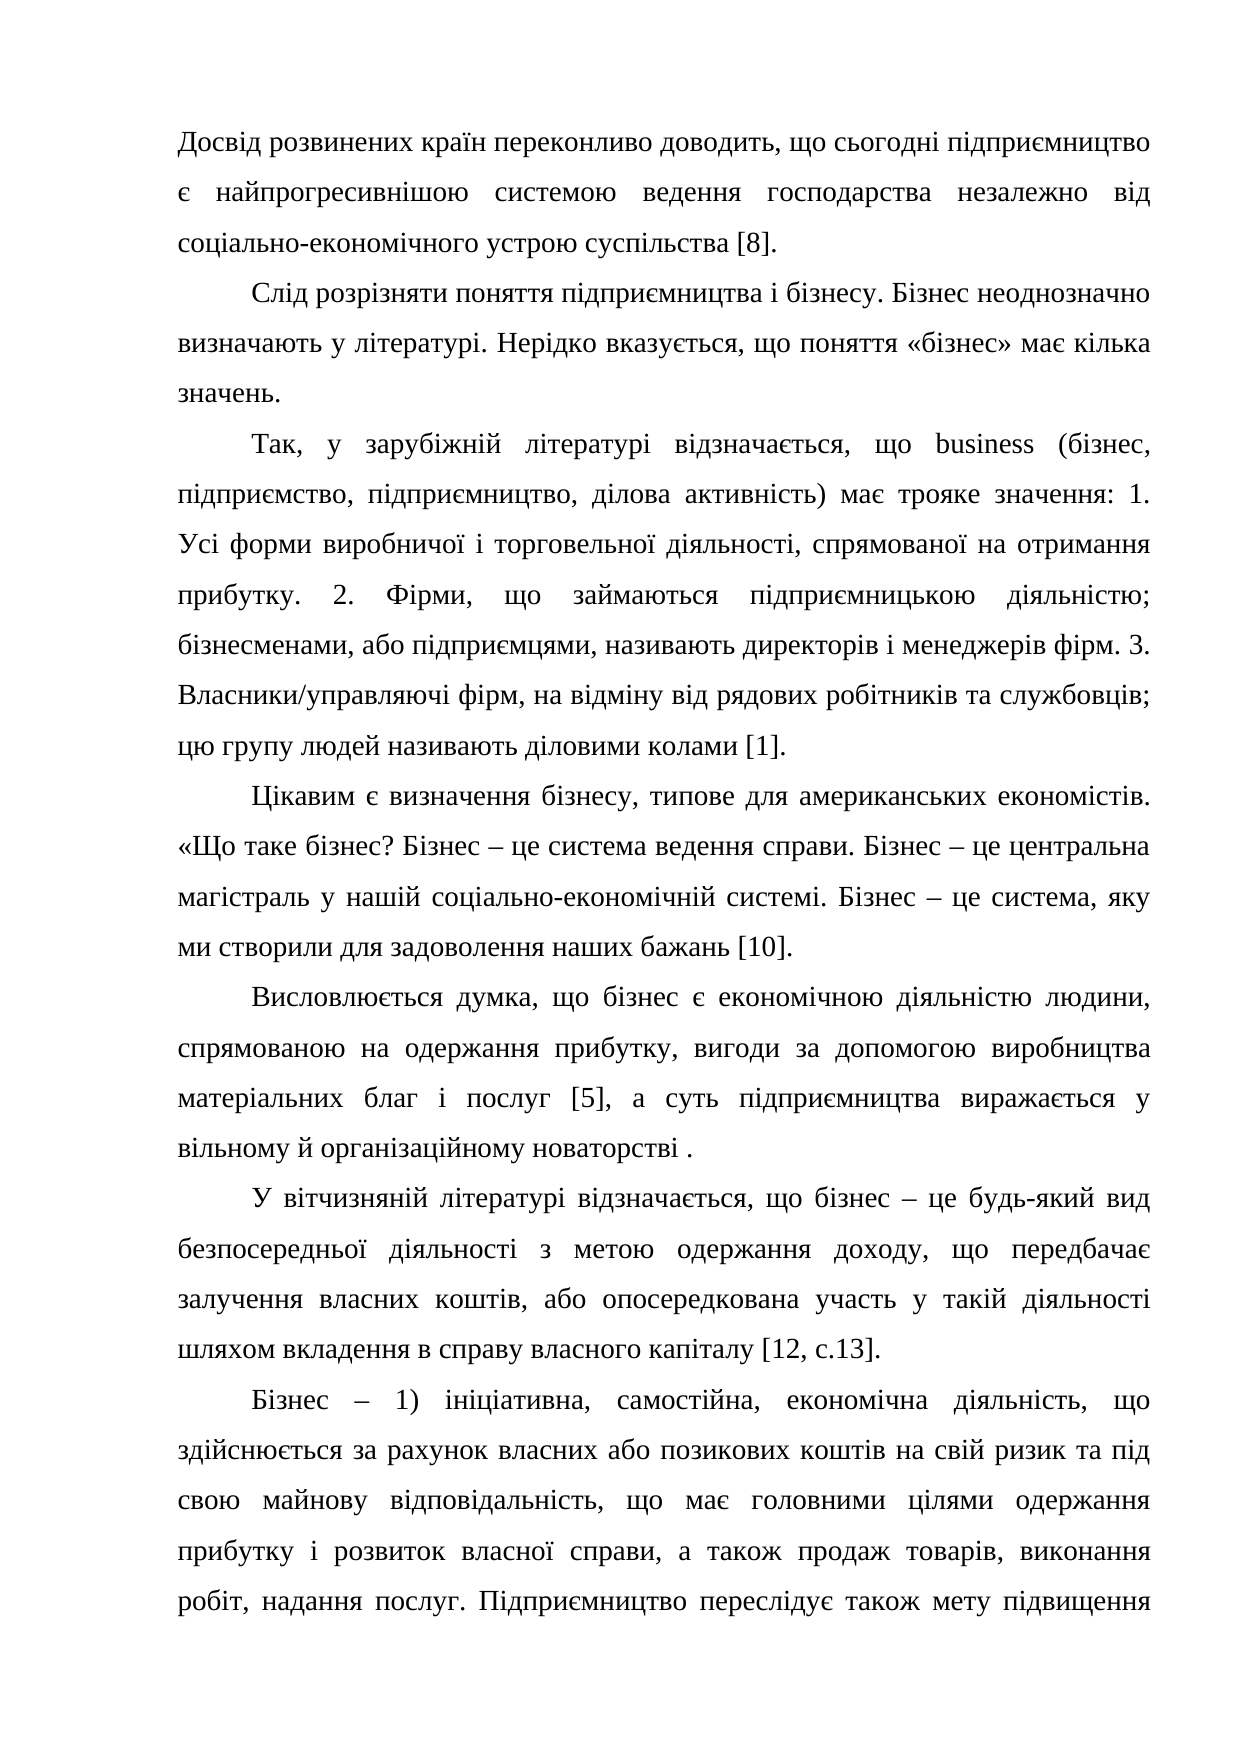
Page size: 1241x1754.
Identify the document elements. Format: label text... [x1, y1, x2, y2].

text У вітчизняній літературі відзначається, що бізнес – це будь-який вид безпосередньої діяльності з метою одержання доходу, що передбачає залучення власних коштів, або опосередкована участь у такій діяльності шляхом вкладення в справу власного капіталу [12, с.13]. [177, 1181, 1152, 1365]
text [177, 124, 1152, 258]
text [177, 1382, 1152, 1617]
text Так, у зарубіжній літературі відзначається, що business (бізнес, підприємство, підприємництво, ділова активність) має трояке значення: 1. Усі форми виробничої і торговельної діяльності, спрямованої на отримання прибутку. 2. Фірми, що займаються підприємницькою діяльністю; бізнесменами, або підприємцями, називають директорів і менеджерів фірм. 3. Власники/управляючі фірм, на відміну від рядових робітників та службовців; цю групу людей називають діловими колами [1]. [177, 426, 1152, 761]
text Слід розрізняти поняття підприємництва і бізнесу. Бізнес неоднозначно визначають у літературі. Нерідко вказується, що поняття «бізнес» має кілька значень. [177, 275, 1152, 409]
text Цікавим є визначення бізнесу, типове для американських економістів. «Що таке бізнес? Бізнес – це система ведення справи. Бізнес – це центральна магістраль у нашій соціально-економічній системі. Бізнес – це система, яку ми створили для задоволення наших бажань [10]. [177, 778, 1152, 963]
text Висловлюється думка, що бізнес є економічною діяльністю людини, спрямованою на одержання прибутку, вигоди за допомогою виробництва матеріальних благ і послуг [5], а суть підприємництва виражається у вільному й організаційному новаторстві . [177, 979, 1152, 1164]
